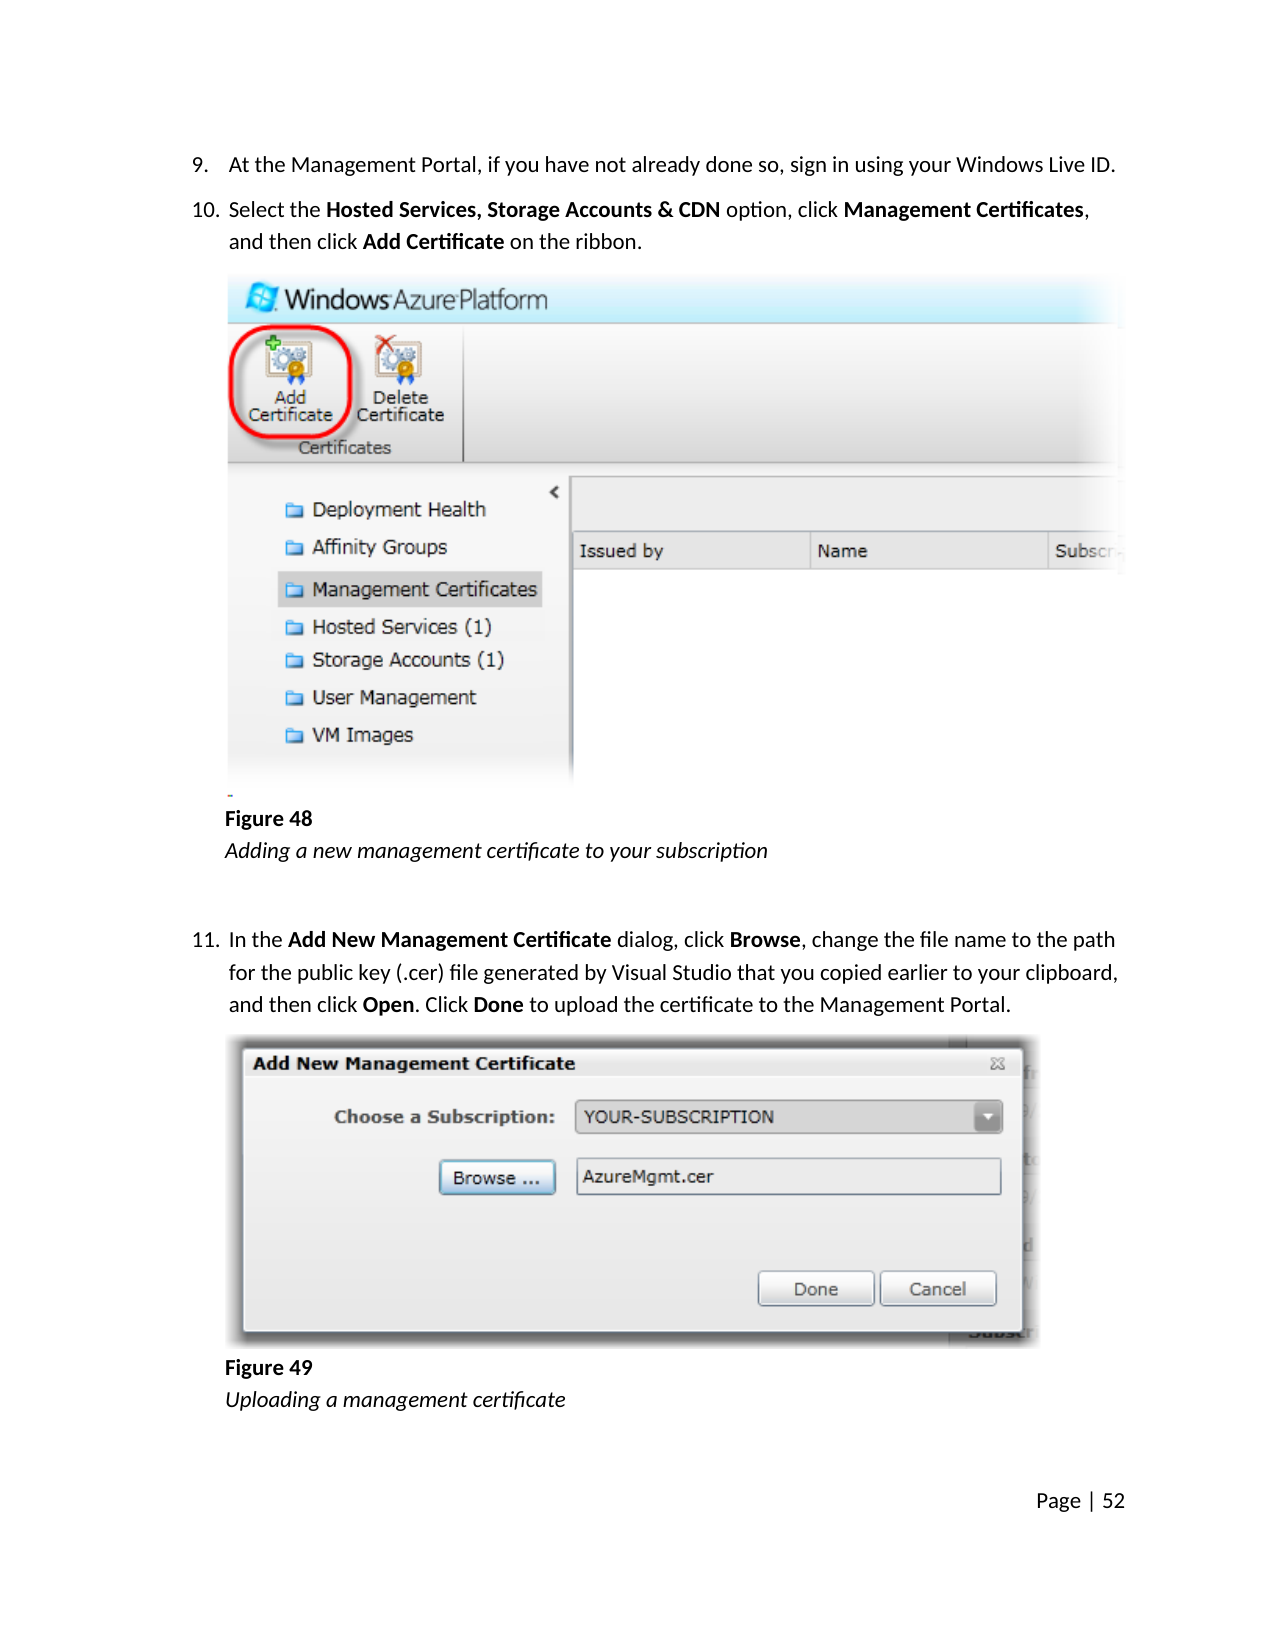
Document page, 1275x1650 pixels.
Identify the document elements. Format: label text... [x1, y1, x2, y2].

list At the Management Portal, if you have not already done so, sign in using your Windows Live ID. [191, 150, 1125, 178]
list Select the Hosted Services, Storage Accounts & CDN option, click Management Certificates, and then click Add Certificate on the ribbon. [191, 195, 1125, 255]
text Uploading a management certificate [225, 1385, 1125, 1413]
list In the Add New Management Certificate dialog, click Browse, change the file name to the path for the public key (.cer) file generated by Visual Studio that you copied earlier to your clipboard, and then click Open. Click Done to upload the certificate to the Management Portal. [191, 925, 1125, 1018]
picture [225, 1034, 1041, 1349]
text Adding a new management certificate to your subscription [225, 836, 1125, 864]
picture [225, 271, 1129, 800]
